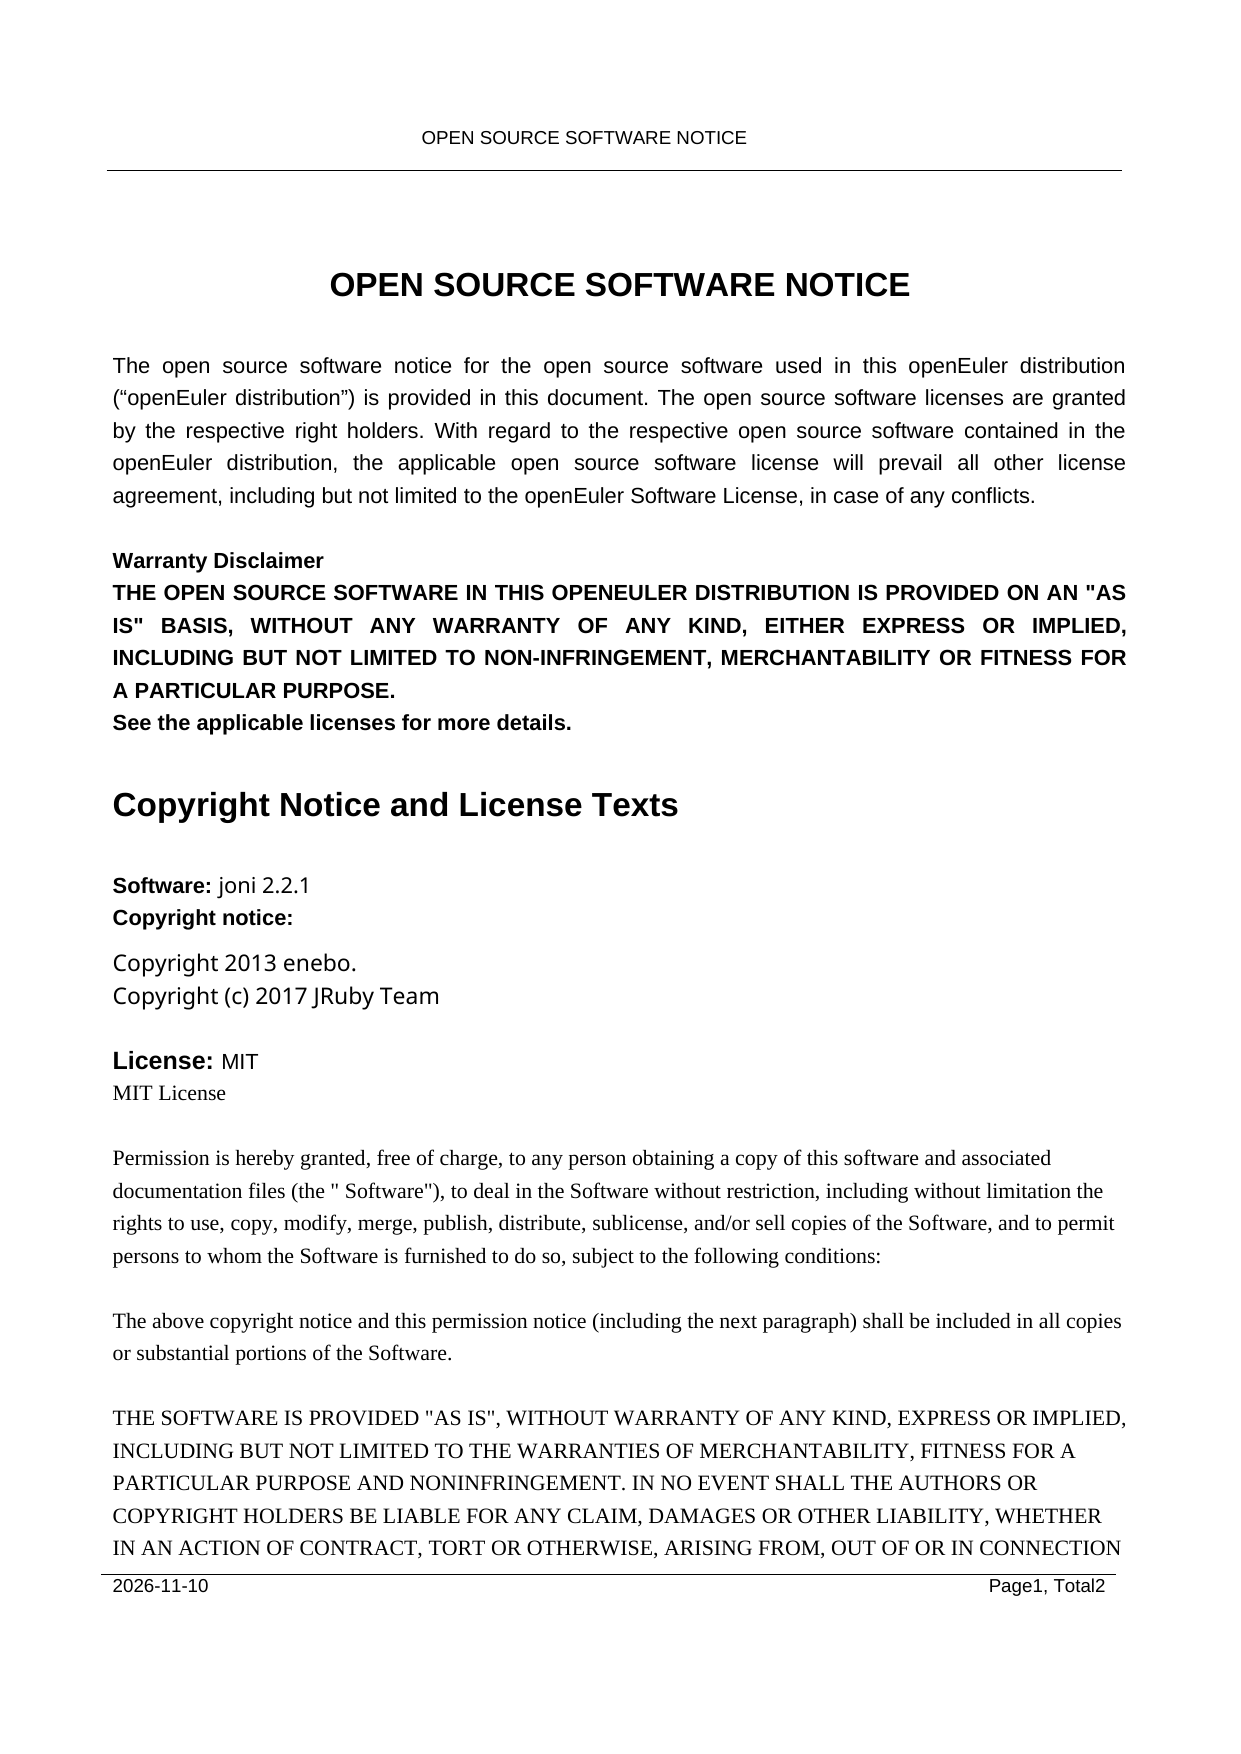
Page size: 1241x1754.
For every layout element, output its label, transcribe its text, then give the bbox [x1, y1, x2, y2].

title Software: joni 2.2.1 [112, 869, 1128, 901]
text Copyright notice: [112, 901, 1128, 934]
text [112, 1077, 1128, 1564]
text Copyright 2013 enebo. Copyright (c) 2017 JRuby Team [112, 947, 1128, 1044]
text The open source software notice for the open source software used in this openEuler distribution (“openEuler distribution”) is provided in this document. The open source software licenses are granted by the respective right holders. With regard to the respective open source software contained in the openEuler distribution, the applicable open source software license will prevail all other license agreement, including but not limited to the openEuler Software License, in case of any conflicts. [112, 349, 1128, 511]
text OPEN SOURCE SOFTWARE NOTICE [112, 251, 1128, 316]
text License: MIT [112, 1044, 1128, 1077]
text Warranty Disclaimer [112, 544, 1128, 576]
text Copyright Notice and License Texts [112, 771, 1128, 836]
text THE OPEN SOURCE SOFTWARE IN THIS OPENEULER DISTRIBUTION IS PROVIDED ON AN "AS IS" BASIS, WITHOUT ANY WARRANTY OF ANY KIND, EITHER EXPRESS OR IMPLIED, INCLUDING BUT NOT LIMITED TO NON-INFRINGEMENT, MERCHANTABILITY OR FITNESS FOR A PARTICULAR PURPOSE. See the applicable licenses for more details. [112, 576, 1128, 739]
